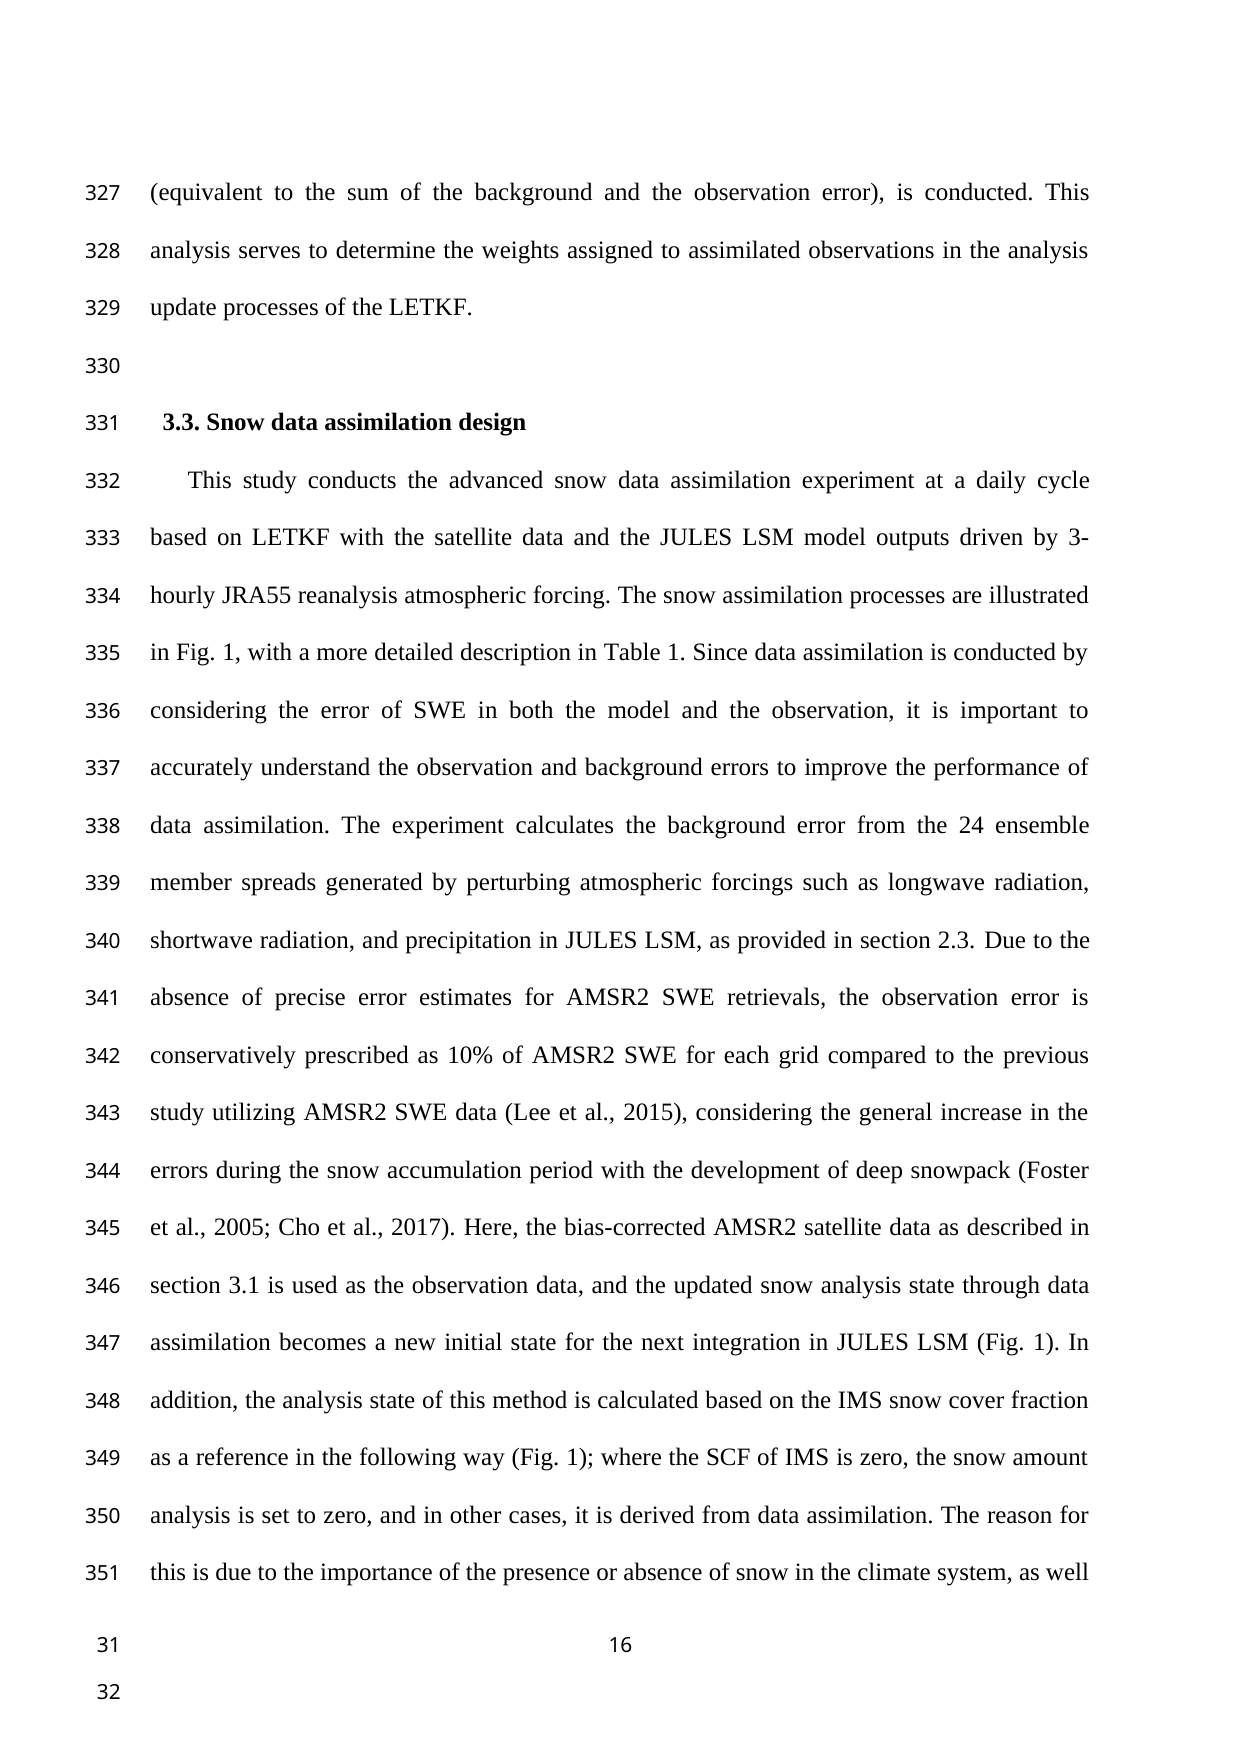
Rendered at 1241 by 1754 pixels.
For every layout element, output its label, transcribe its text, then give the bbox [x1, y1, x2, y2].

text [150, 465, 1090, 1586]
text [150, 177, 1090, 321]
text 3.3. Snow data assimilation design [150, 407, 1090, 436]
